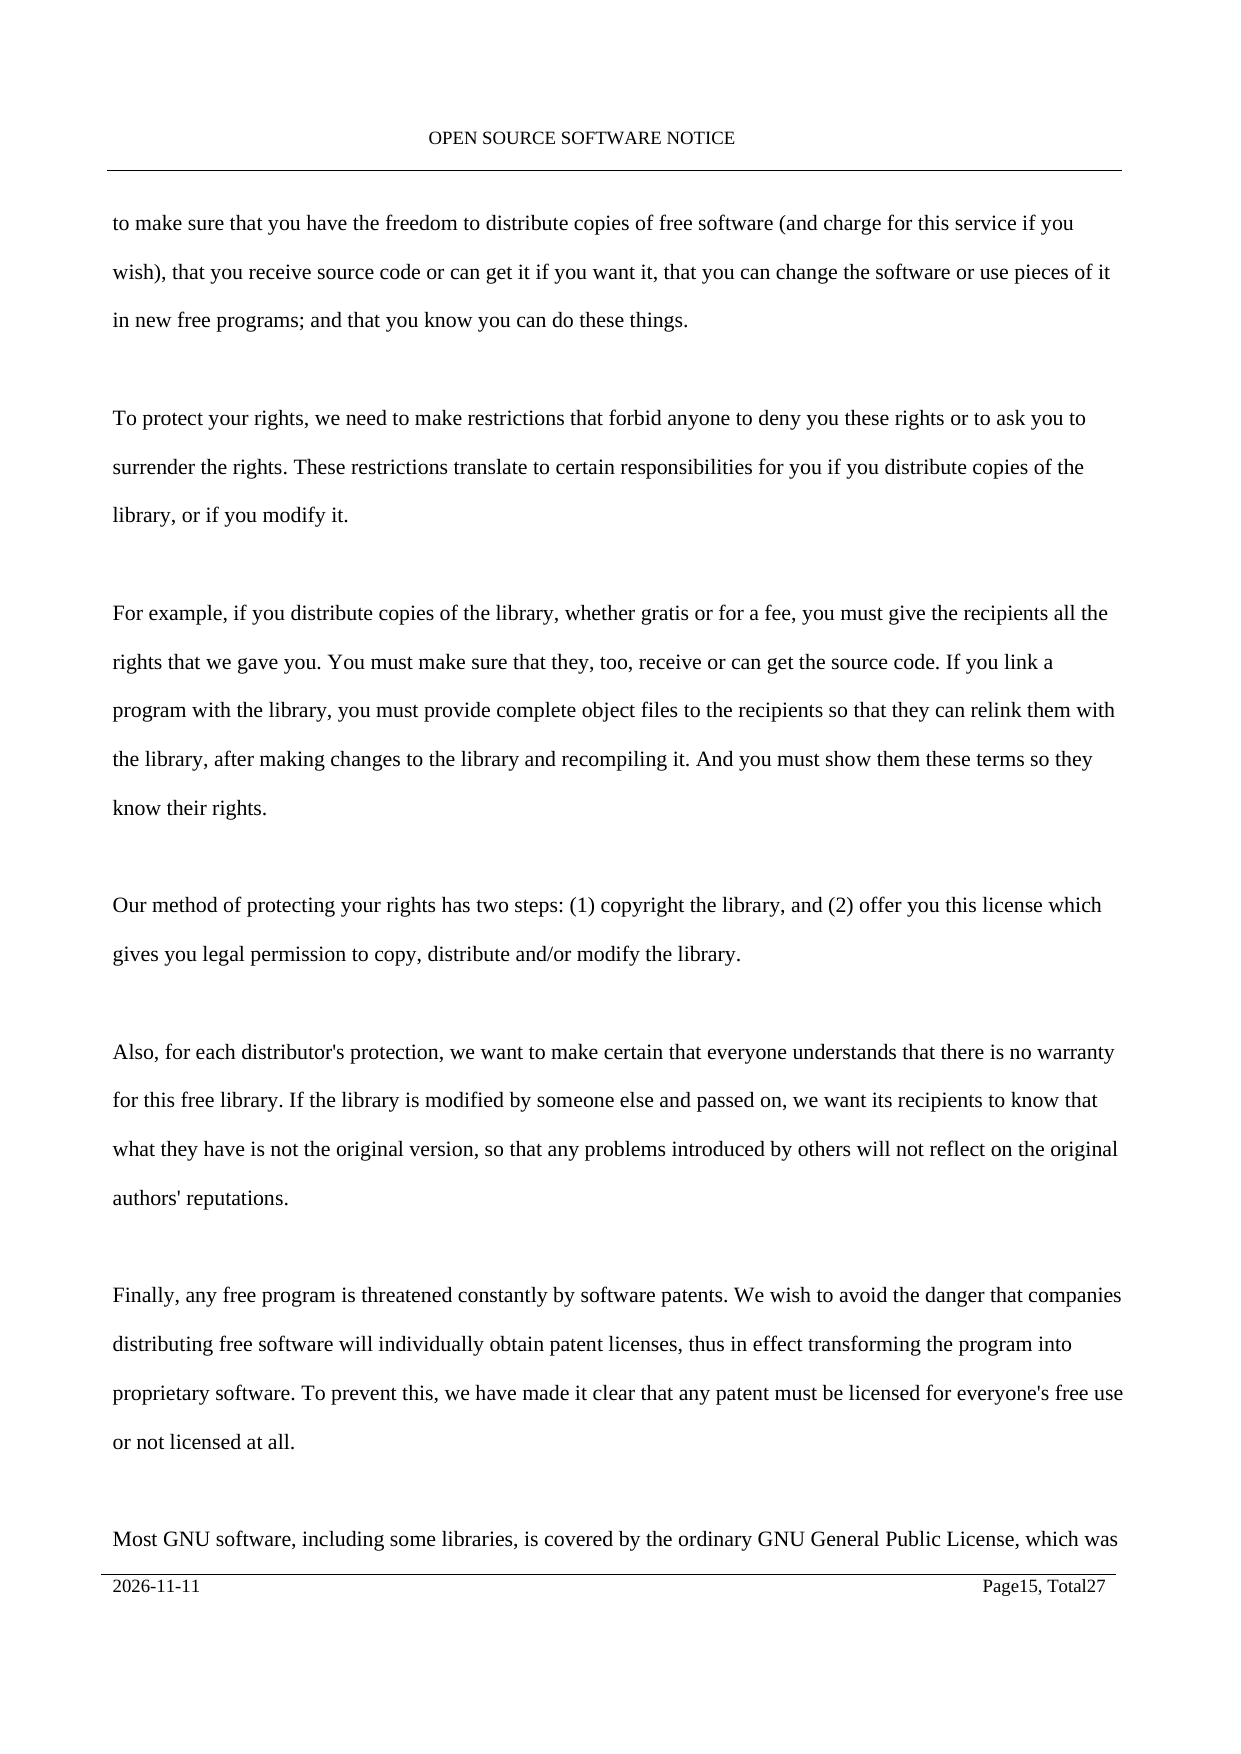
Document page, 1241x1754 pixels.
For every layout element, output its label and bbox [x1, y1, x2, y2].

text [112, 206, 1128, 1555]
